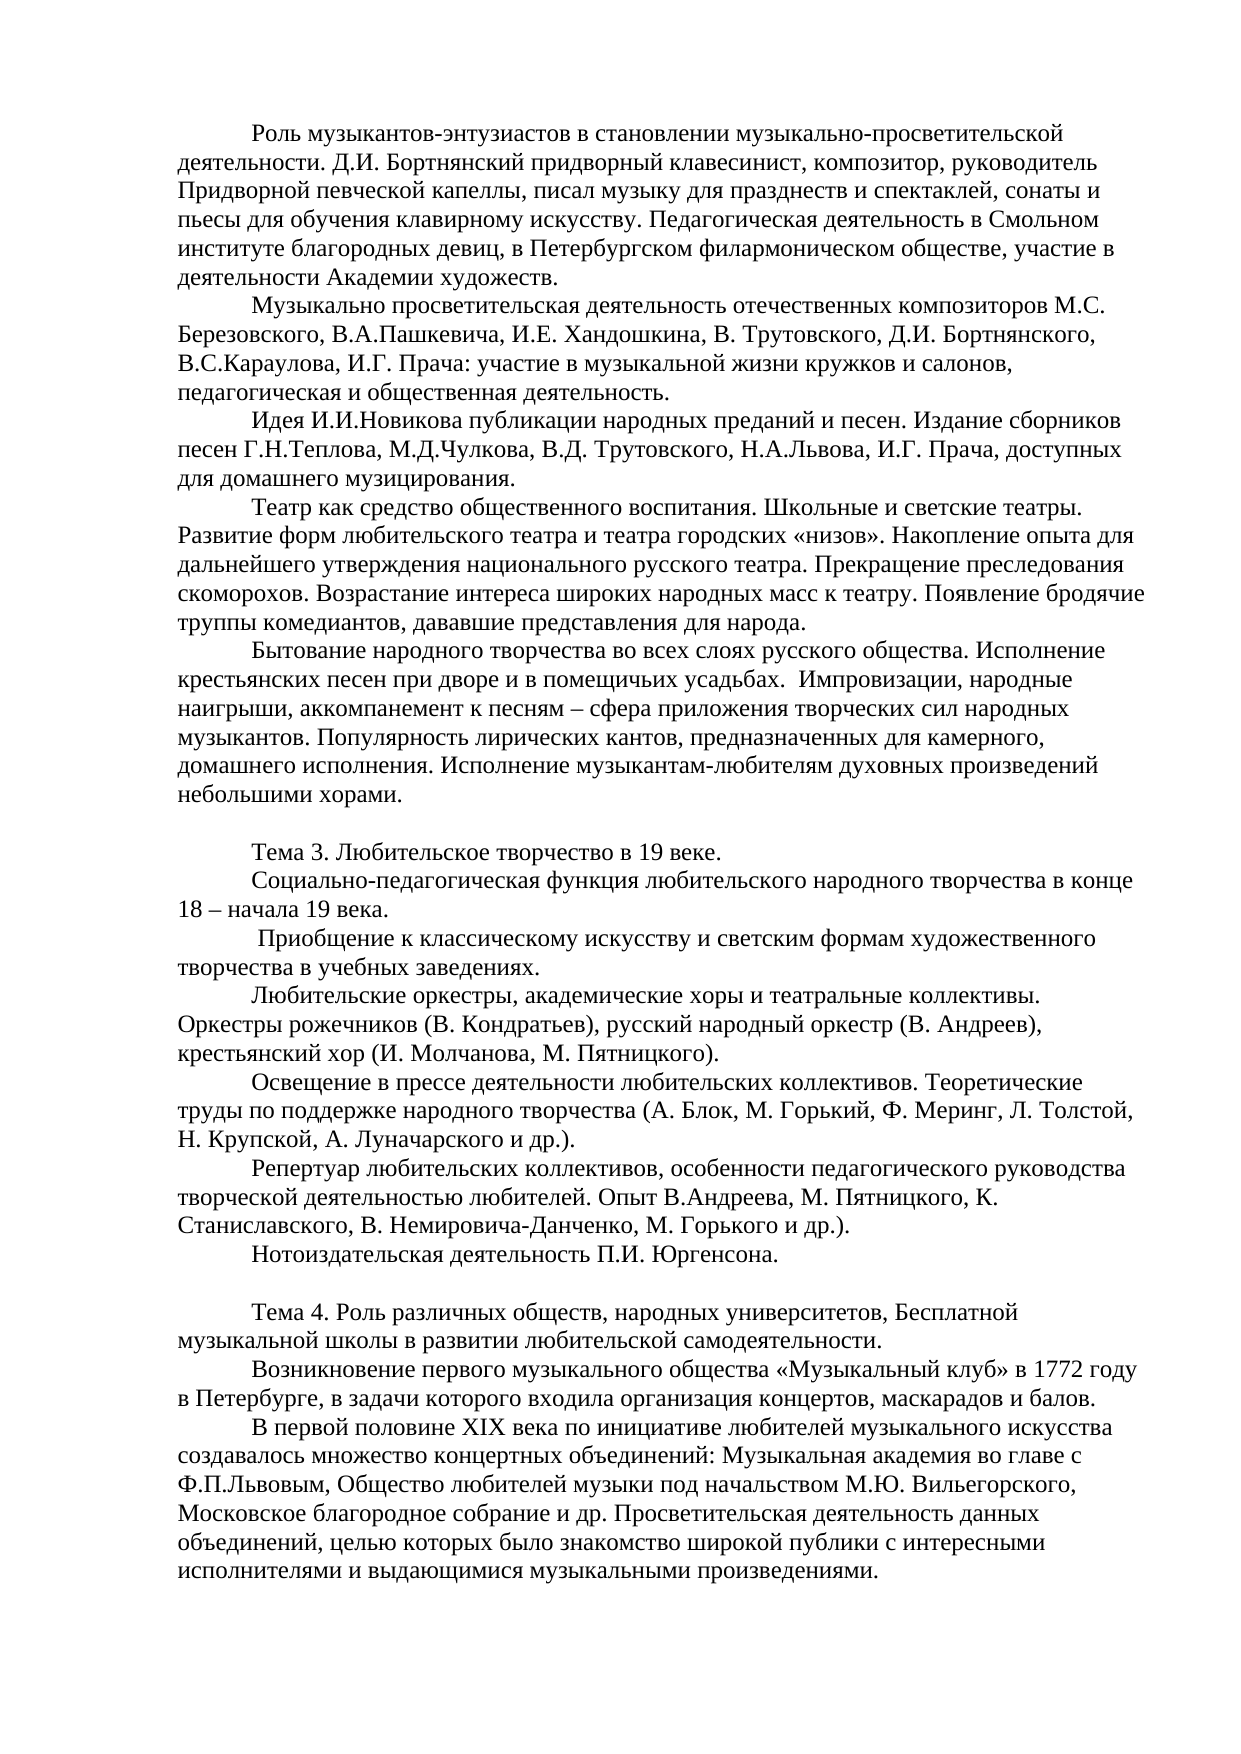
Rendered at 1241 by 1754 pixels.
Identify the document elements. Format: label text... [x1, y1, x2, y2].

text Репертуар любительских коллективов, особенности педагогического руководства творческой деятельностью любителей. Опыт В.Андреева, М. Пятницкого, К. Станиславского, В. Немировича-Данченко, М. Горького и др.). [177, 1153, 1152, 1239]
text Приобщение к классическому искусству и светским формам художественного творчества в учебных заведениях. [177, 923, 1152, 981]
text Любительские оркестры, академические хоры и театральные коллективы. Оркестры рожечников (В. Кондратьев), русский народный оркестр (В. Андреев), крестьянский хор (И. Молчанова, М. Пятницкого). [177, 981, 1152, 1067]
text Нотоиздательская деятельность П.И. Юргенсона. [177, 1239, 1152, 1268]
text Музыкально просветительская деятельность отечественных композиторов М.С. Березовского, В.А.Пашкевича, И.Е. Хандошкина, В. Трутовского, Д.И. Бортнянского, В.С.Караулова, И.Г. Прача: участие в музыкальной жизни кружков и салонов, педагогическая и общественная деятельность. [177, 291, 1152, 406]
text Социально-педагогическая функция любительского народного творчества в конце 18 – начала 19 века. [177, 866, 1152, 923]
text В первой половине XIX века по инициативе любителей музыкального искусства создавалось множество концертных объединений: Музыкальная академия во главе с Ф.П.Львовым, Общество любителей музыки под начальством М.Ю. Вильегорского, Московское благородное собрание и др. Просветительская деятельность данных объединений, целью которых было знакомство широкой публики с интересными исполнителями и выдающимися музыкальными произведениями. [177, 1412, 1152, 1584]
text Тема 4. Роль различных обществ, народных университетов, Бесплатной музыкальной школы в развитии любительской самодеятельности. [177, 1297, 1152, 1354]
text Возникновение первого музыкального общества «Музыкальный клуб» в 1772 году в Петербурге, в задачи которого входила организация концертов, маскарадов и балов. [177, 1354, 1152, 1412]
text Тема 3. Любительское творчество в 19 веке. [177, 837, 1152, 866]
text Идея И.И.Новикова публикации народных преданий и песен. Издание сборников песен Г.Н.Теплова, М.Д.Чулкова, В.Д. Трутовского, Н.А.Львова, И.Г. Прача, доступных для домашнего музицирования. [177, 406, 1152, 492]
text Роль музыкантов-энтузиастов в становлении музыкально-просветительской деятельности. Д.И. Бортнянский придворный клавесинист, композитор, руководитель Придворной певческой капеллы, писал музыку для празднеств и спектаклей, сонаты и пьесы для обучения клавирному искусству. Педагогическая деятельность в Смольном институте благородных девиц, в Петербургском филармоническом обществе, участие в деятельности Академии художеств. [177, 118, 1152, 291]
text Театр как средство общественного воспитания. Школьные и светские театры. Развитие форм любительского театра и театра городских «низов». Накопление опыта для дальнейшего утверждения национального русского театра. Прекращение преследования скоморохов. Возрастание интереса широких народных масс к театру. Появление бродячие труппы комедиантов, дававшие представления для народа. [177, 492, 1152, 636]
text Бытование народного творчества во всех слоях русского общества. Исполнение крестьянских песен при дворе и в помещичьих усадьбах. Импровизации, народные наигрыши, аккомпанемент к песням – сфера приложения творческих сил народных музыкантов. Популярность лирических кантов, предназначенных для камерного, домашнего исполнения. Исполнение музыкантам-любителям духовных произведений небольшими хорами. [177, 636, 1152, 808]
text Освещение в прессе деятельности любительских коллективов. Теоретические труды по поддержке народного творчества (А. Блок, М. Горький, Ф. Меринг, Л. Толстой, Н. Крупской, А. Луначарского и др.). [177, 1067, 1152, 1153]
